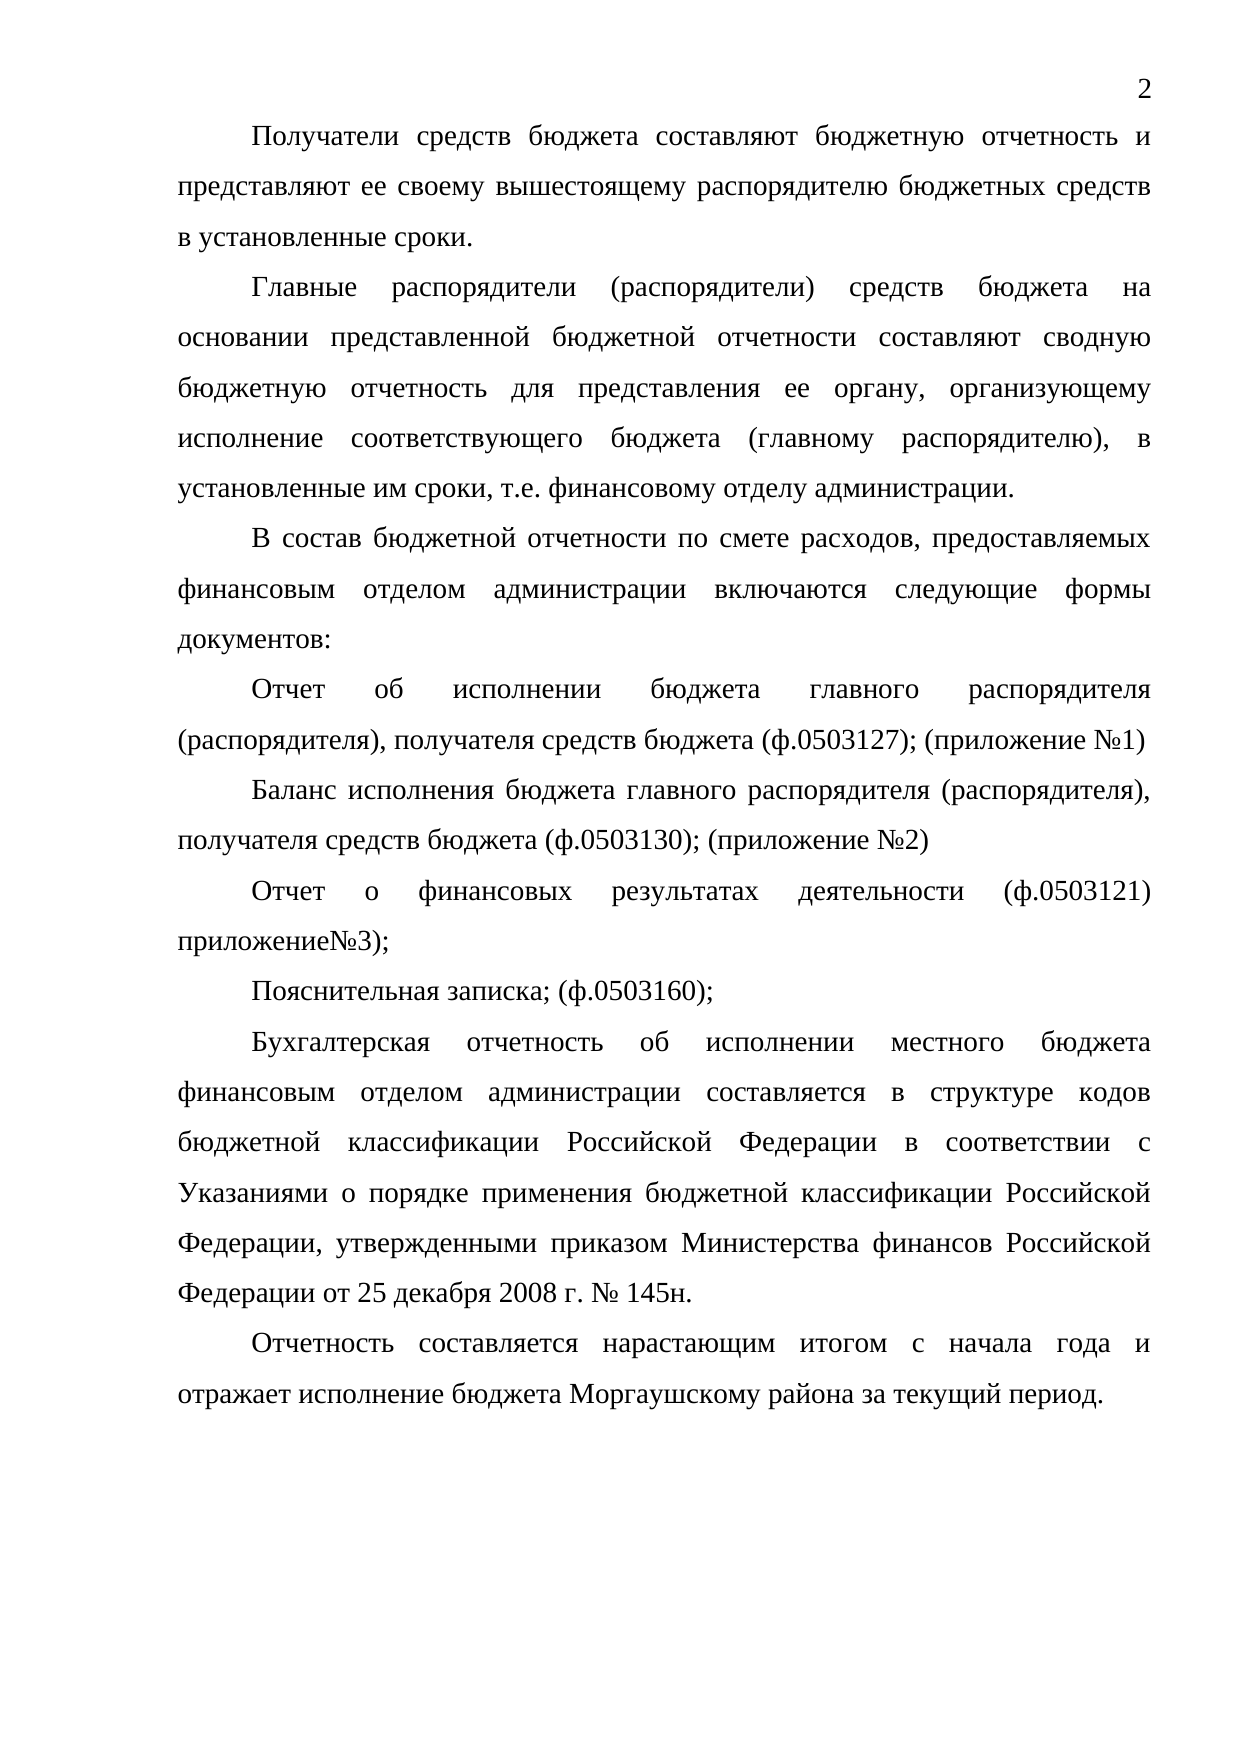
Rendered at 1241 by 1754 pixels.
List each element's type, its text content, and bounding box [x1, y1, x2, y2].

text Баланс исполнения бюджета главного распорядителя (распорядителя), получателя средств бюджета (ф.0503130); (приложение №2) [177, 772, 1152, 856]
text Отчет о финансовых результатах деятельности (ф.0503121) приложение№3); [177, 873, 1152, 957]
text В состав бюджетной отчетности по смете расходов, предоставляемых финансовым отделом администрации включаются следующие формы документов: [177, 521, 1152, 655]
text Главные распорядители (распорядители) средств бюджета на основании представленной бюджетной отчетности составляют сводную бюджетную отчетность для представления ее органу, организующему исполнение соответствующего бюджета (главному распорядителю), в установленные им сроки, т.е. финансовому отделу администрации. [177, 269, 1152, 504]
text Пояснительная записка; (ф.0503160); [177, 973, 1152, 1007]
text Бухгалтерская отчетность об исполнении местного бюджета финансовым отделом администрации составляется в структуре кодов бюджетной классификации Российской Федерации в соответствии с Указаниями о порядке применения бюджетной классификации Российской Федерации, утвержденными приказом Министерства финансов Российской Федерации от 25 декабря 2008 г. № 145н. [177, 1024, 1152, 1309]
text Получатели средств бюджета составляют бюджетную отчетность и представляют ее своему вышестоящему распорядителю бюджетных средств в установленные сроки. [177, 118, 1152, 252]
text Отчет об исполнении бюджета главного распорядителя (распорядителя), получателя средств бюджета (ф.0503127); (приложение №1) [177, 672, 1152, 755]
text Отчетность составляется нарастающим итогом с начала года и отражает исполнение бюджета Моргаушскому района за текущий период. [177, 1326, 1152, 1409]
